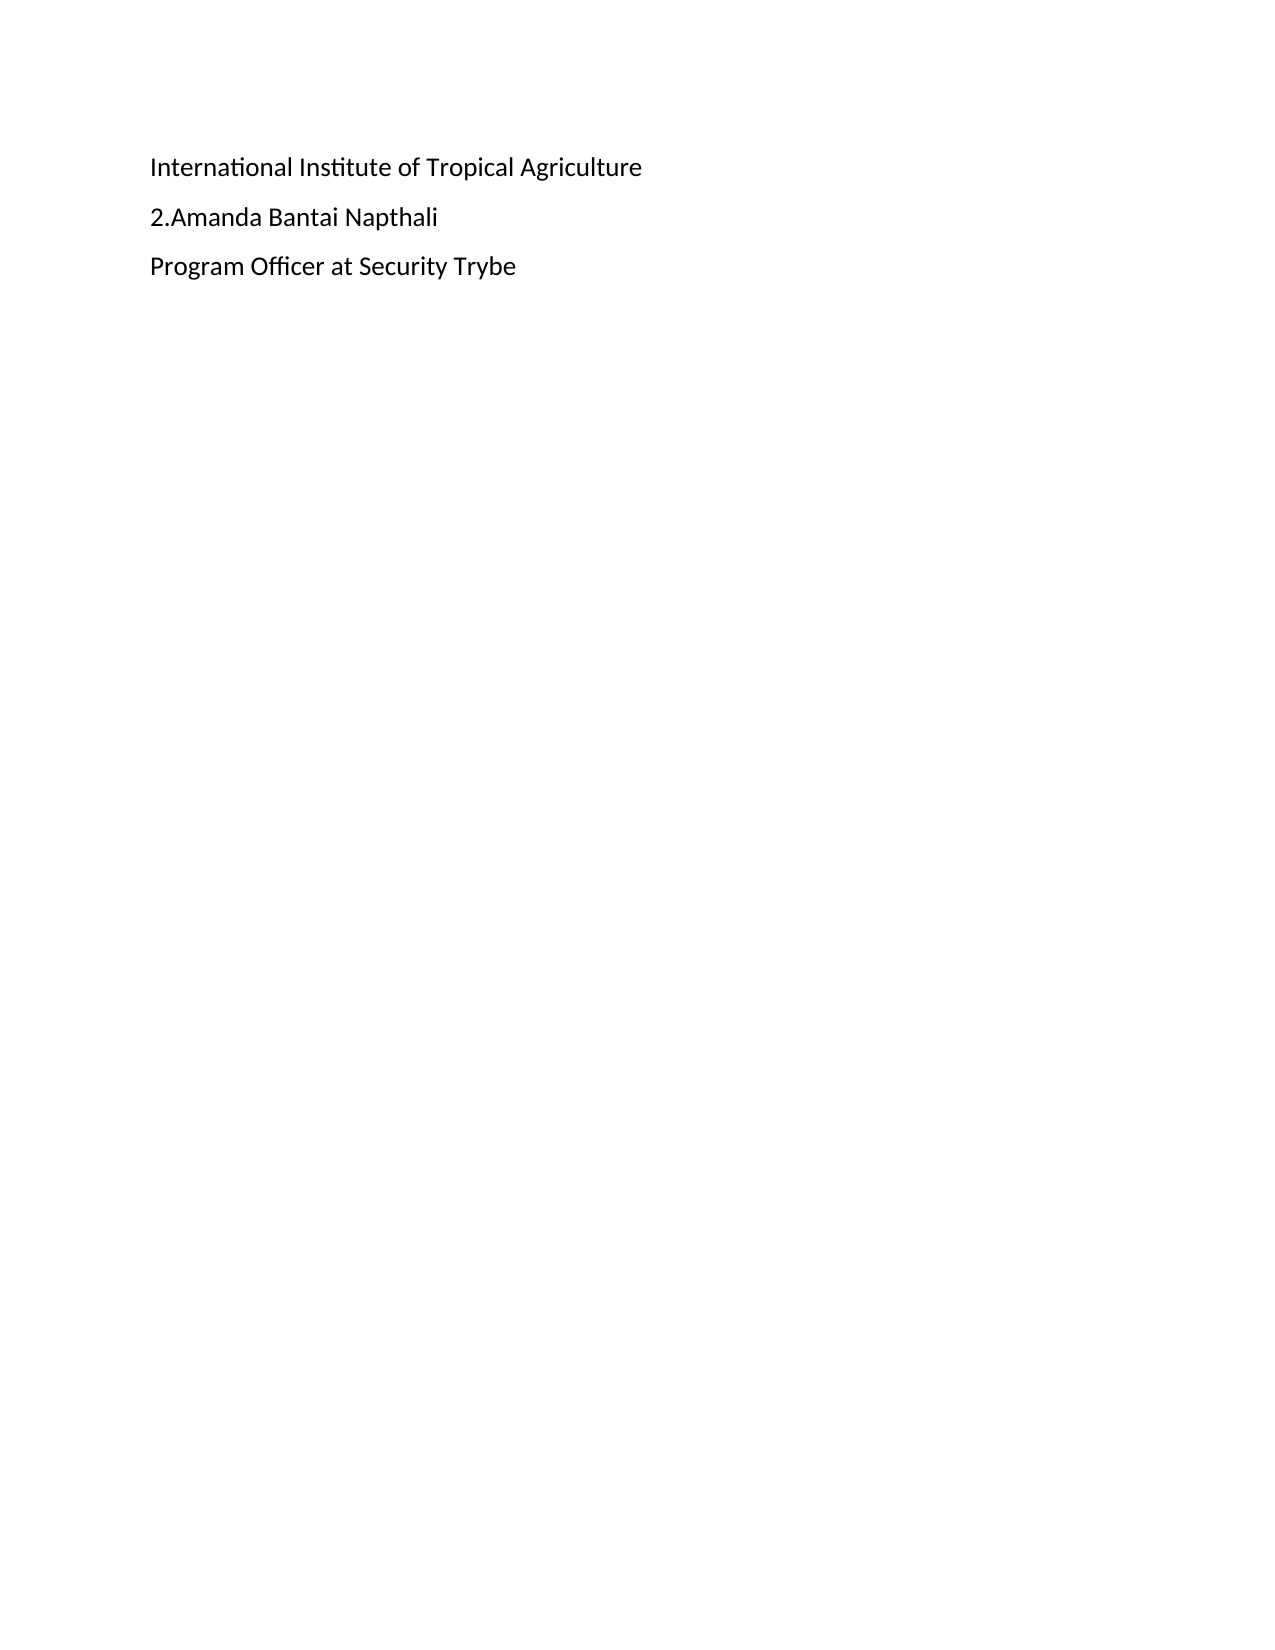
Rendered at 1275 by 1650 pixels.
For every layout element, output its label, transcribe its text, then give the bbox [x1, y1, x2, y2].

text Program Officer at Security Trybe [150, 249, 1125, 282]
text International Institute of Tropical Agriculture [150, 150, 1125, 183]
text 2.Amanda Bantai Napthali [150, 200, 1125, 233]
